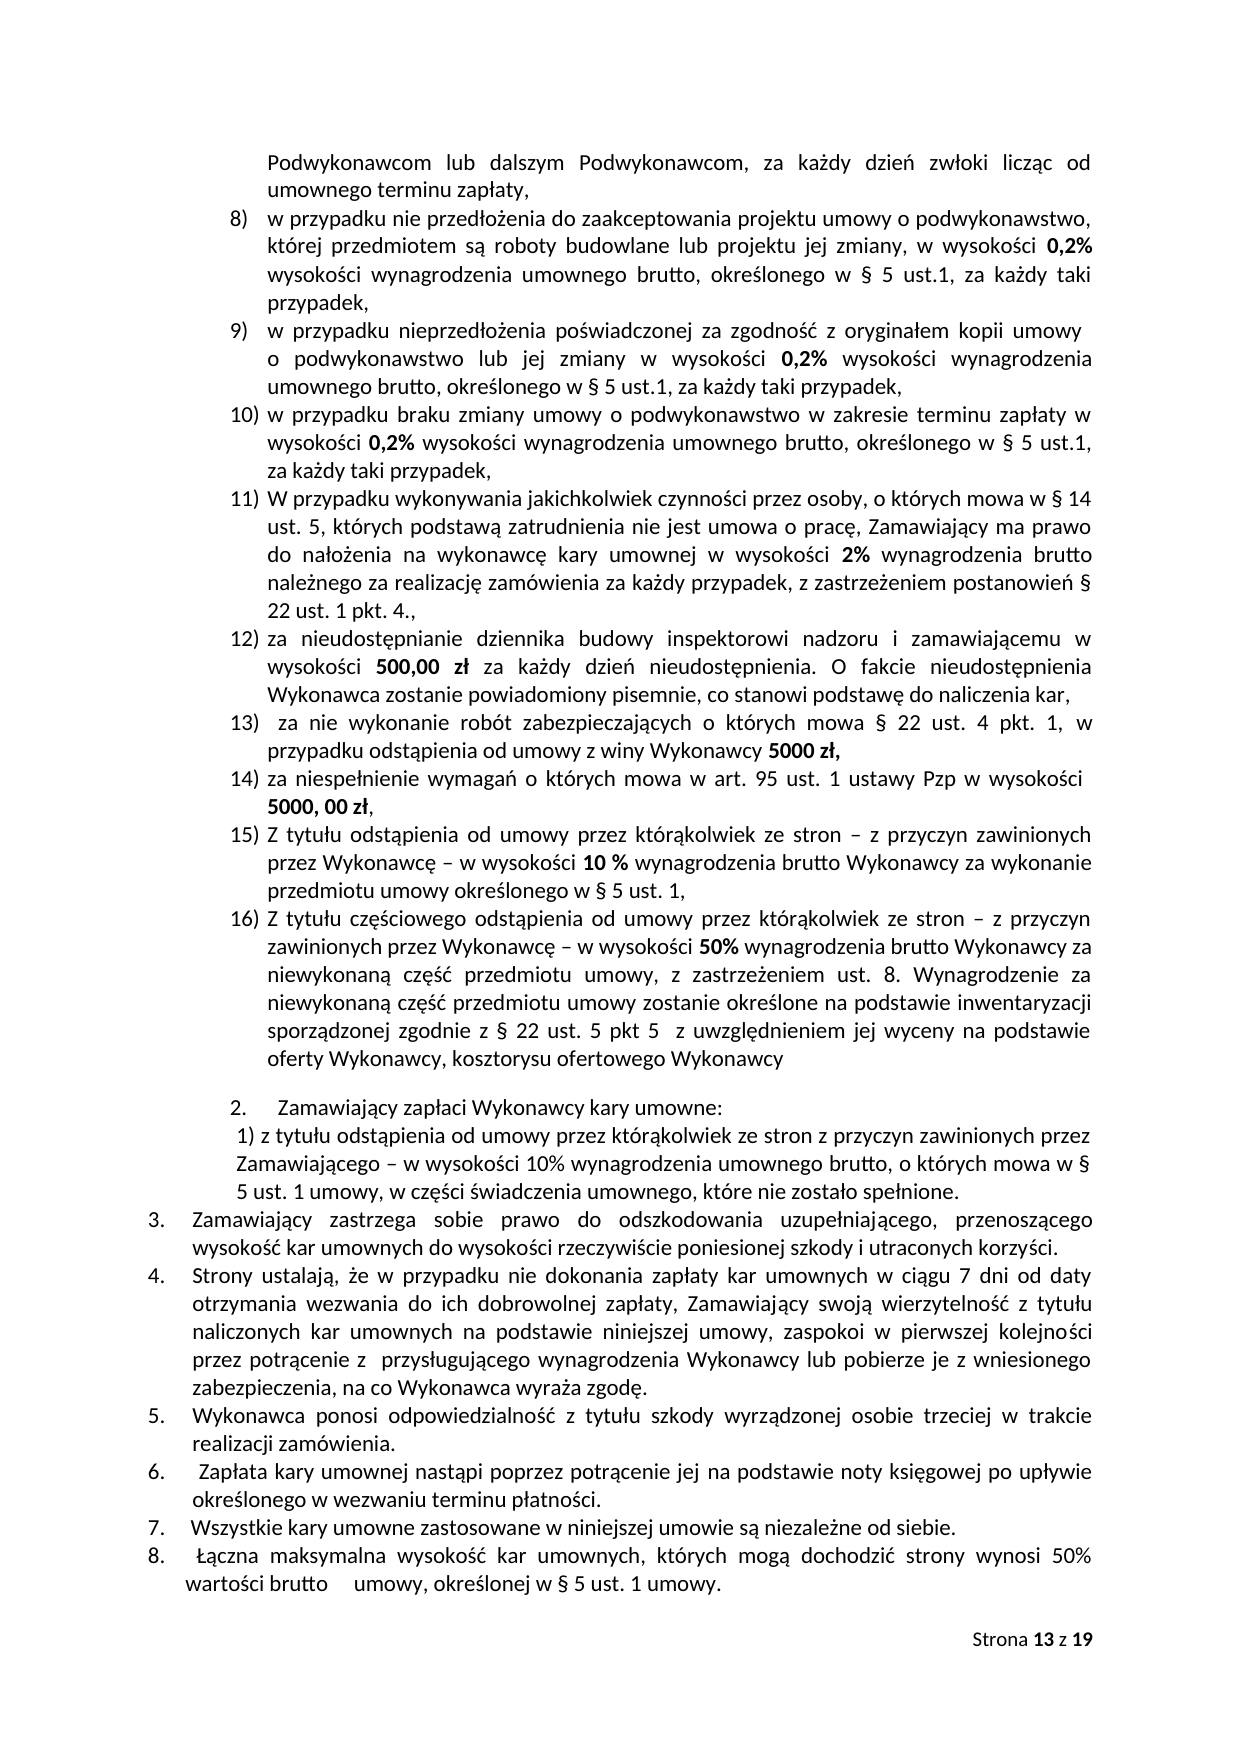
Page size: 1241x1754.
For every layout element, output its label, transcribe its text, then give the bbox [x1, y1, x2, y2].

text 6. Zapłata kary umownej nastąpi poprzez potrącenie jej na podstawie noty księgowej po upływie określonego w wezwaniu terminu płatności. [148, 1457, 1093, 1513]
list w przypadku nieprzedłożenia poświadczonej za zgodność z oryginałem kopii umowy o podwykonawstwo lub jej zmiany w wysokości 0,2% wysokości wynagrodzenia umownego brutto, określonego w § 5 ust.1, za każdy taki przypadek, [229, 316, 1093, 400]
text 4. Strony ustalają, że w przypadku nie dokonania zapłaty kar umownych w ciągu 7 dni od daty otrzymania wezwania do ich dobrowolnej zapłaty, Zamawiający swoją wierzytelność z tytułu naliczonych kar umownych na podstawie niniejszej umowy, zaspokoi w pierwszej kolejności przez potrącenie z przysługującego wynagrodzenia Wykonawcy lub pobierze je z wniesionego zabezpieczenia, na co Wykonawca wyraża zgodę. [148, 1261, 1093, 1401]
list Z tytułu częściowego odstąpienia od umowy przez którąkolwiek ze stron – z przyczyn zawinionych przez Wykonawcę – w wysokości 50% wynagrodzenia brutto Wykonawcy za niewykonaną część przedmiotu umowy, z zastrzeżeniem ust. 8. Wynagrodzenie za niewykonaną część przedmiotu umowy zostanie określone na podstawie inwentaryzacji sporządzonej zgodnie z § 22 ust. 5 pkt 5 z uwzględnieniem jej wyceny na podstawie oferty Wykonawcy, kosztorysu ofertowego Wykonawcy [229, 904, 1093, 1072]
list za niespełnienie wymagań o których mowa w art. 95 ust. 1 ustawy Pzp w wysokości 5000, 00 zł, [229, 764, 1093, 820]
list w przypadku nie przedłożenia do zaakceptowania projektu umowy o podwykonawstwo, której przedmiotem są roboty budowlane lub projektu jej zmiany, w wysokości 0,2% wysokości wynagrodzenia umownego brutto, określonego w § 5 ust.1, za każdy taki przypadek, [229, 204, 1093, 316]
list za nie wykonanie robót zabezpieczających o których mowa § 22 ust. 4 pkt. 1, w przypadku odstąpienia od umowy z winy Wykonawcy 5000 zł, [229, 708, 1093, 764]
list za nieudostępnianie dziennika budowy inspektorowi nadzoru i zamawiającemu w wysokości 500,00 zł za każdy dzień nieudostępnienia. O fakcie nieudostępnienia Wykonawca zostanie powiadomiony pisemnie, co stanowi podstawę do naliczenia kar, [229, 624, 1093, 708]
text 2. Zamawiający zapłaci Wykonawcy kary umowne: [229, 1093, 1093, 1121]
text 5. Wykonawca ponosi odpowiedzialność z tytułu szkody wyrządzonej osobie trzeciej w trakcie realizacji zamówienia. [148, 1401, 1093, 1457]
text 3. Zamawiający zastrzega sobie prawo do odszkodowania uzupełniającego, przenoszącego wysokość kar umownych do wysokości rzeczywiście poniesionej szkody i utraconych korzyści. [148, 1205, 1093, 1261]
list w przypadku braku zmiany umowy o podwykonawstwo w zakresie terminu zapłaty w wysokości 0,2% wysokości wynagrodzenia umownego brutto, określonego w § 5 ust.1, za każdy taki przypadek, [229, 400, 1093, 484]
list W przypadku wykonywania jakichkolwiek czynności przez osoby, o których mowa w § 14 ust. 5, których podstawą zatrudnienia nie jest umowa o pracę, Zamawiający ma prawo do nałożenia na wykonawcę kary umownej w wysokości 2% wynagrodzenia brutto należnego za realizację zamówienia za każdy przypadek, z zastrzeżeniem postanowień § 22 ust. 1 pkt. 4., [229, 484, 1093, 624]
list Wszystkie kary umowne zastosowane w niniejszej umowie są niezależne od siebie. [148, 1513, 1093, 1541]
list Z tytułu odstąpienia od umowy przez którąkolwiek ze stron – z przyczyn zawinionych przez Wykonawcę – w wysokości 10 % wynagrodzenia brutto Wykonawcy za wykonanie przedmiotu umowy określonego w § 5 ust. 1, [229, 820, 1093, 904]
list Łączna maksymalna wysokość kar umownych, których mogą dochodzić strony wynosi 50% wartości brutto umowy, określonej w § 5 ust. 1 umowy. [148, 1541, 1093, 1597]
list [229, 148, 1093, 204]
text 1) z tytułu odstąpienia od umowy przez którąkolwiek ze stron z przyczyn zawinionych przez Zamawiającego – w wysokości 10% wynagrodzenia umownego brutto, o których mowa w § 5 ust. 1 umowy, w części świadczenia umownego, które nie zostało spełnione. [192, 1121, 1093, 1205]
